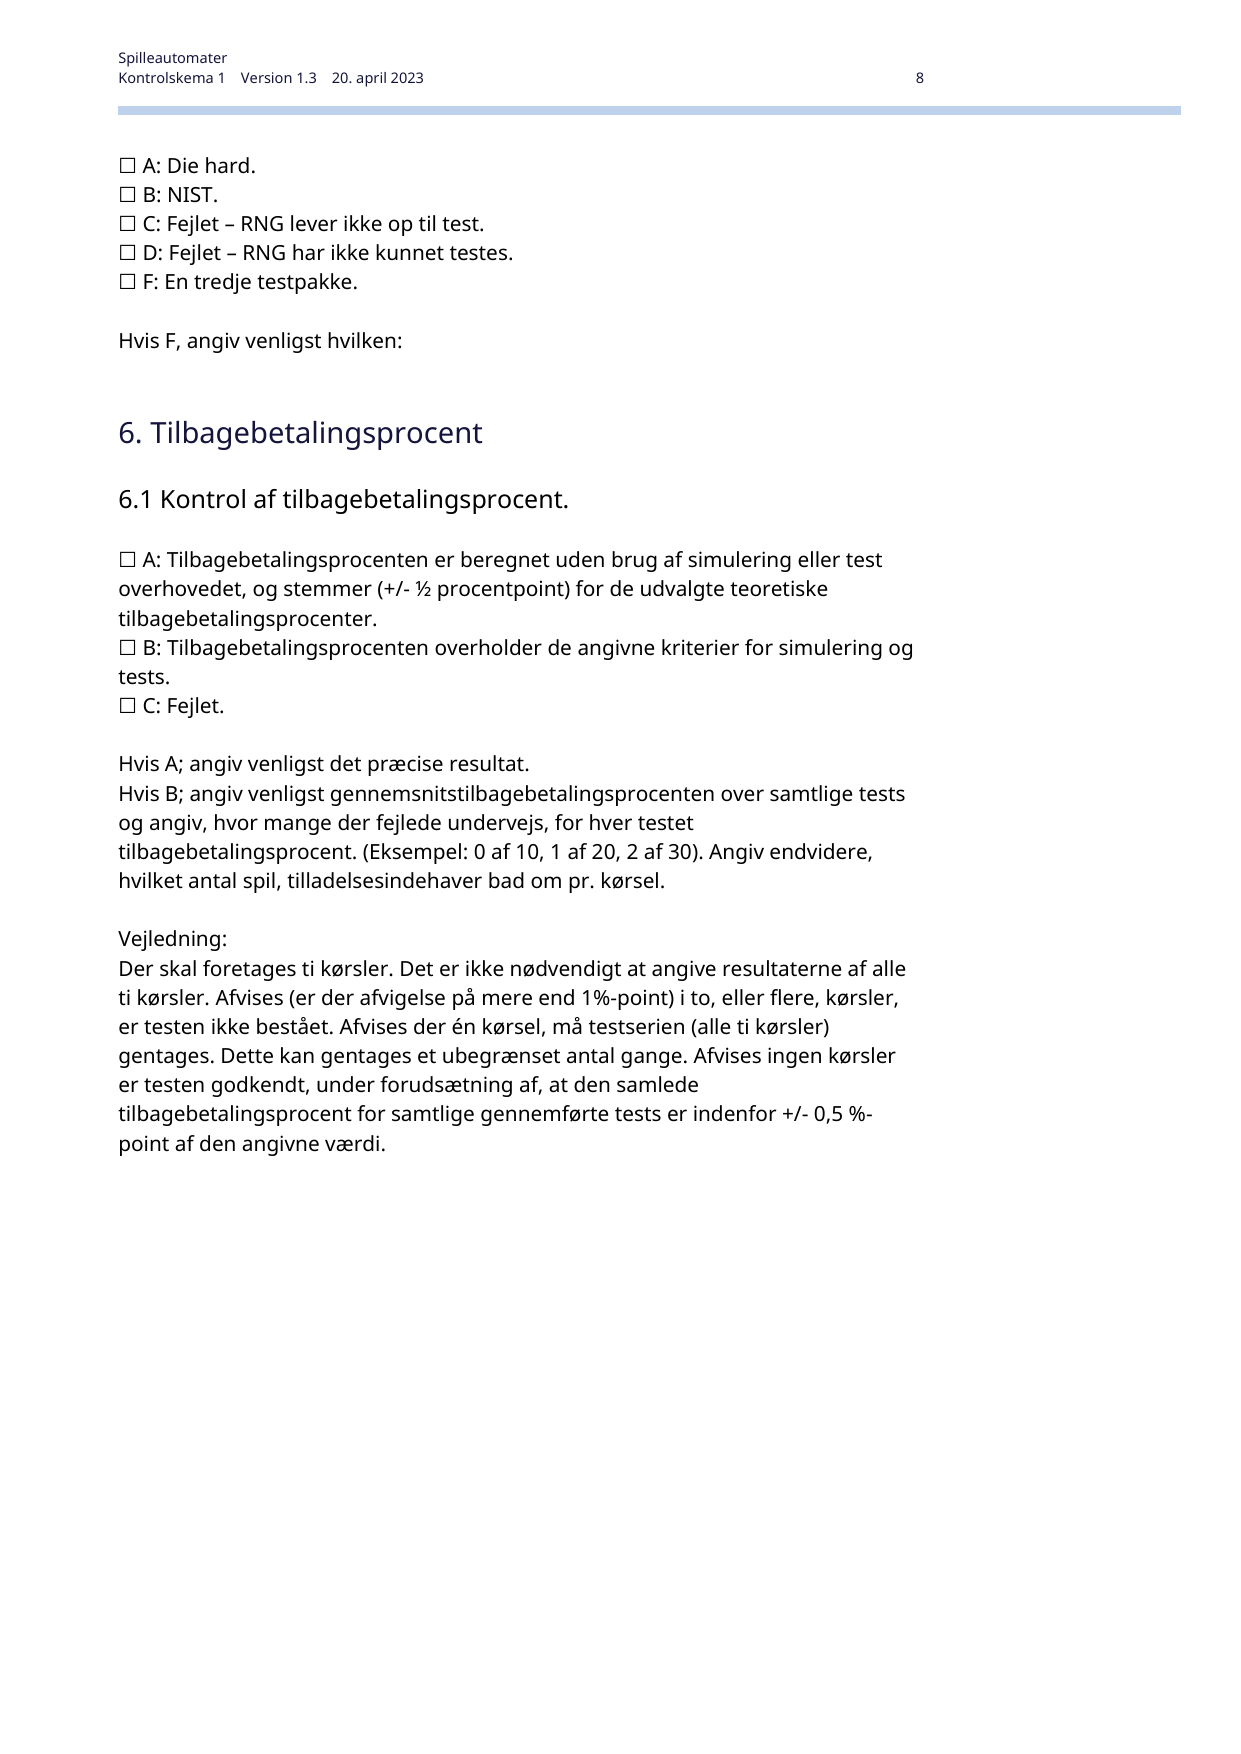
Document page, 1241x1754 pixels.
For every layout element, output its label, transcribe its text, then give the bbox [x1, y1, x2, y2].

text A: Die hard. [118, 150, 915, 179]
text Hvis F, angiv venligst hvilken: [118, 325, 915, 354]
text 6. Tilbagebetalingsprocent [118, 412, 915, 452]
text B: Tilbagebetalingsprocenten overholder de angivne kriterier for simulering og tests. [118, 632, 915, 690]
text Der skal foretages ti kørsler. Det er ikke nødvendigt at angive resultaterne af alle ti kørsler. Afvises (er der afvigelse på mere end 1%-point) i to, eller flere, kørsler, er testen ikke bestået. Afvises der én kørsel, må testserien (alle ti kørsler) gentages. Dette kan gentages et ubegrænset antal gange. Afvises ingen kørsler er testen godkendt, under forudsætning af, at den samlede tilbagebetalingsprocent for samtlige gennemførte tests er indenfor +/- 0,5 %-point af den angivne værdi. [118, 953, 915, 1157]
text D: Fejlet – RNG har ikke kunnet testes. [118, 237, 915, 267]
text Hvis A; angiv venligst det præcise resultat. [118, 749, 915, 778]
text B: NIST. [118, 179, 915, 208]
subtitle 6.1 Kontrol af tilbagebetalingsprocent. [118, 481, 915, 515]
text C: Fejlet. [118, 690, 915, 719]
text F: En tredje testpakke. [118, 267, 915, 296]
text Hvis B; angiv venligst gennemsnitstilbagebetalingsprocenten over samtlige tests og angiv, hvor mange der fejlede undervejs, for hver testet tilbagebetalingsprocent. (Eksempel: 0 af 10, 1 af 20, 2 af 30). Angiv endvidere, hvilket antal spil, tilladelsesindehaver bad om pr. kørsel. [118, 778, 915, 894]
text C: Fejlet – RNG lever ikke op til test. [118, 208, 915, 237]
text Vejledning: [118, 924, 915, 953]
text A: Tilbagebetalingsprocenten er beregnet uden brug af simulering eller test overhovedet, og stemmer (+/- ½ procentpoint) for de udvalgte teoretiske tilbagebetalingsprocenter. [118, 544, 915, 632]
